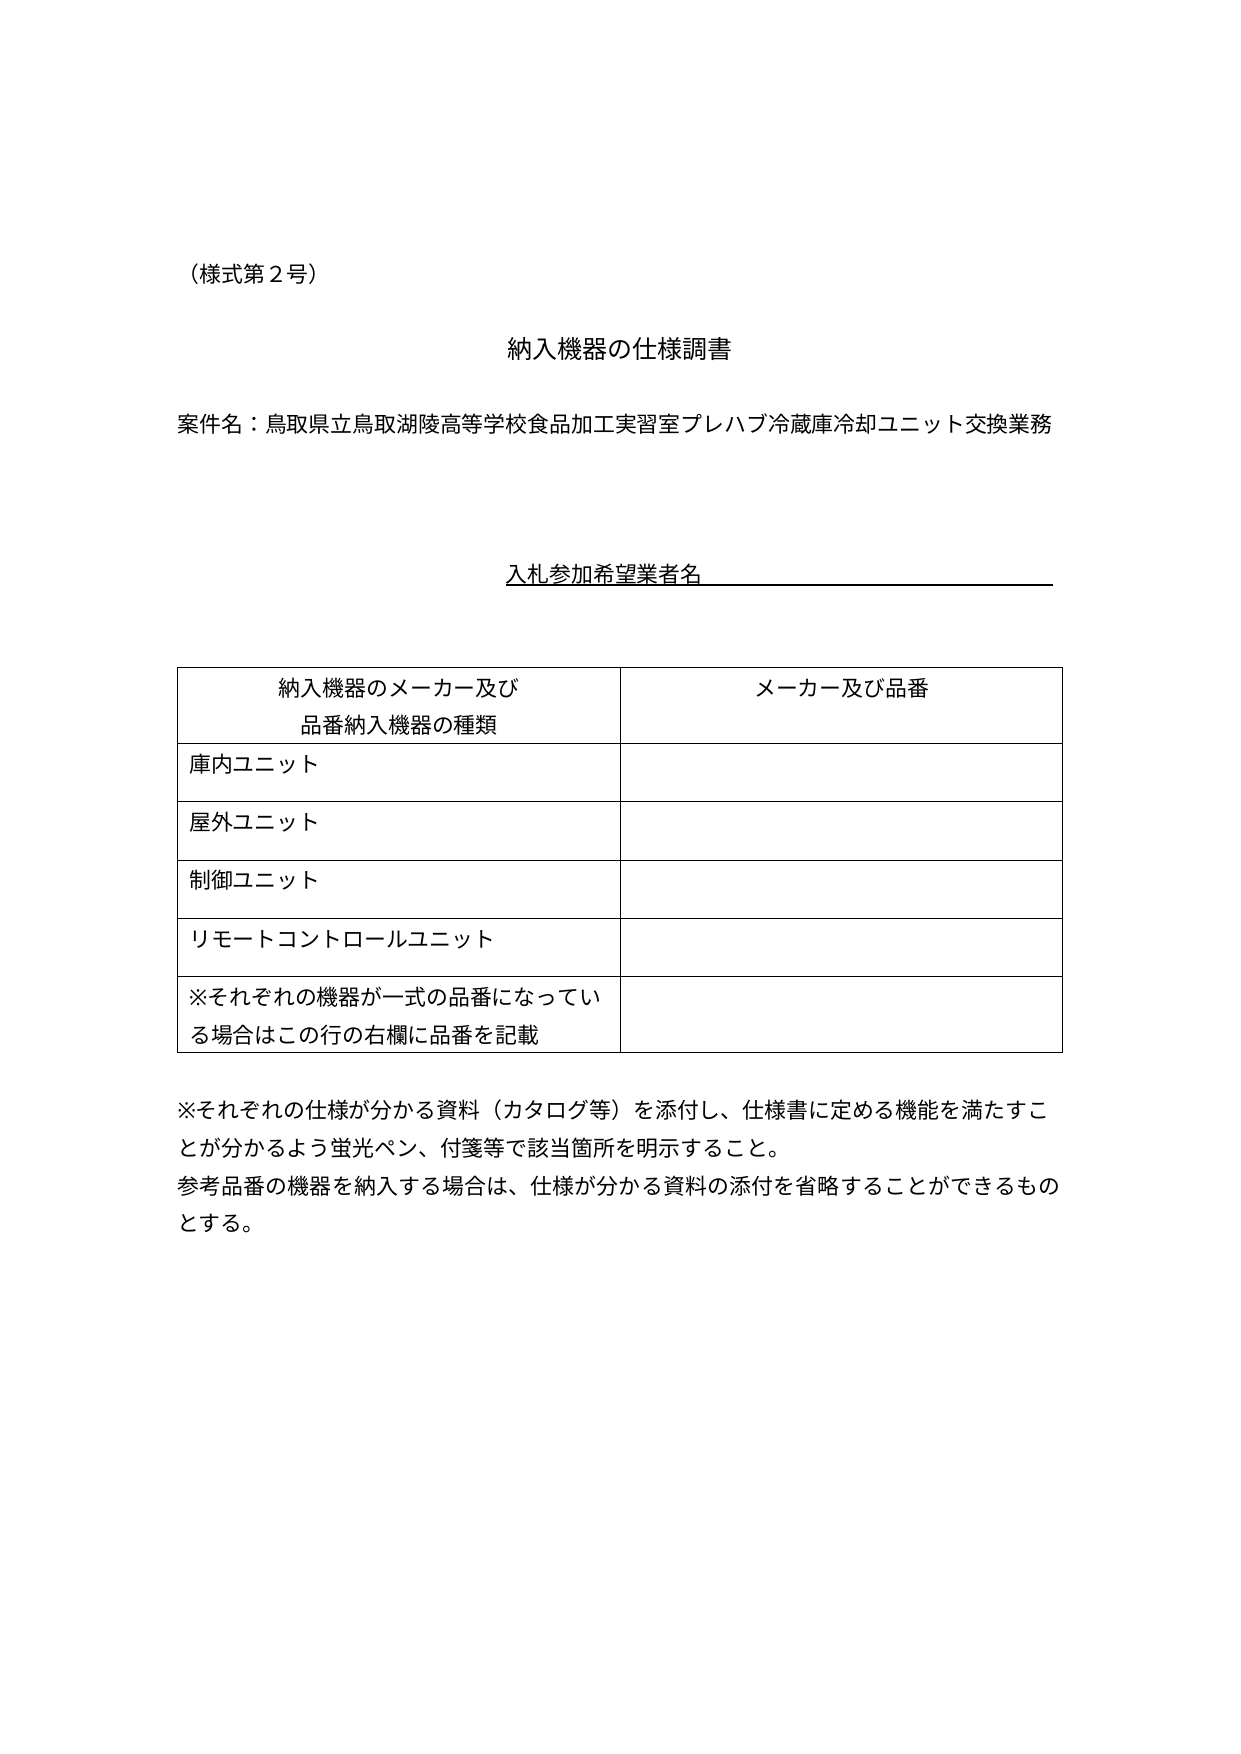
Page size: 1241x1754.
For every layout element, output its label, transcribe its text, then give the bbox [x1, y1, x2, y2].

table_cell [621, 861, 1062, 918]
table_cell [621, 977, 1062, 1052]
text 案件名：鳥取県立鳥取湖陵高等学校食品加工実習室プレハブ冷蔵庫冷却ユニット交換業務 [177, 404, 1063, 442]
table_cell リモートコントロールユニット [178, 919, 620, 976]
table_cell ※それぞれの機器が一式の品番になっている場合はこの行の右欄に品番を記載 [178, 977, 620, 1052]
table_header メーカー及び品番 [621, 668, 1062, 743]
table_cell 庫内ユニット [178, 744, 620, 801]
table_cell [621, 919, 1062, 976]
text （様式第２号） [177, 254, 1063, 292]
text 入札参加希望業者名 [177, 554, 1063, 592]
table_header 納入機器のメーカー及び 品番納入機器の種類 [178, 668, 620, 743]
table_cell [621, 744, 1062, 801]
text ※それぞれの仕様が分かる資料（カタログ等）を添付し、仕様書に定める機能を満たすことが分かるよう蛍光ペン、付箋等で該当箇所を明示すること。 [177, 1091, 1063, 1166]
table_cell 制御ユニット [178, 861, 620, 918]
text 納入機器の仕様調書 [177, 329, 1063, 367]
table_cell 屋外ユニット [178, 802, 620, 859]
text 参考品番の機器を納入する場合は、仕様が分かる資料の添付を省略することができるものとする。 [177, 1166, 1063, 1241]
table_cell [621, 802, 1062, 859]
